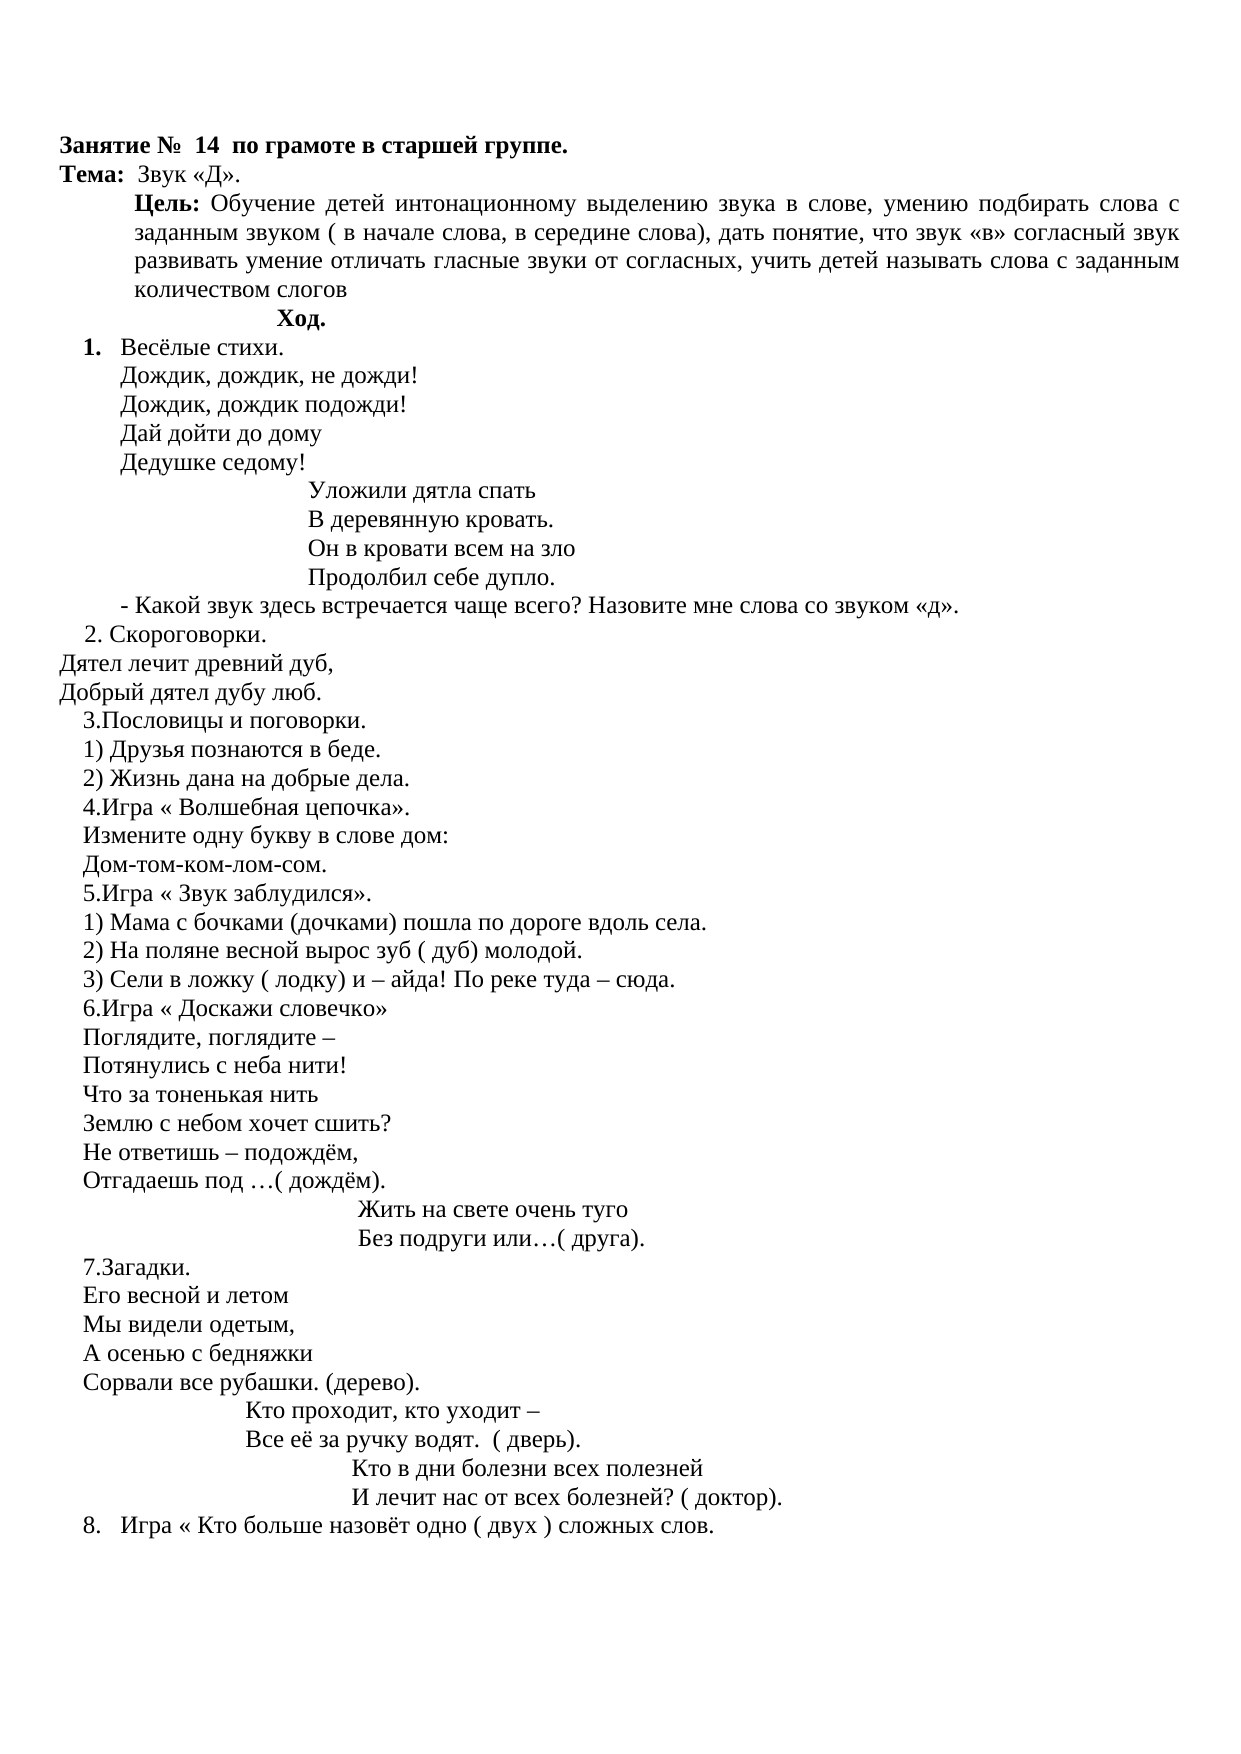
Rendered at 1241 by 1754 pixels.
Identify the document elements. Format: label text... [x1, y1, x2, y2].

text Его весной и летом [83, 1281, 1181, 1309]
text Потянулись с неба нити! [83, 1051, 1181, 1079]
text 5.Игра « Звук заблудился». [83, 878, 1181, 907]
text Занятие № 14 по грамоте в старшей группе. [59, 131, 1181, 159]
list Дедушке седому! [120, 447, 1181, 476]
list Уложили дятла спать [120, 476, 1181, 504]
text Поглядите, поглядите – [83, 1022, 1181, 1051]
text 2) На поляне весной вырос зуб ( дуб) молодой. [83, 936, 1181, 964]
text Жить на свете очень туго [83, 1194, 1181, 1223]
text Отгадаешь под …( дождём). [83, 1166, 1181, 1194]
text 2. Скороговорки. [59, 619, 1181, 648]
text Кто проходит, кто уходит – [83, 1396, 1181, 1424]
text Без подруги или…( друга). [83, 1223, 1181, 1252]
text Дом-том-ком-лом-сом. [83, 849, 1181, 878]
list Весёлые стихи. [83, 332, 1181, 361]
text Не ответишь – подождём, [83, 1137, 1181, 1166]
text 3.Пословицы и поговорки. [83, 706, 1181, 734]
text Ход. [83, 303, 1181, 332]
text И лечит нас от всех болезней? ( доктор). [83, 1482, 1181, 1511]
text 3) Сели в ложку ( лодку) и – айда! По реке туда – сюда. [83, 964, 1181, 993]
text 6.Игра « Доскажи словечко» [83, 993, 1181, 1022]
text Кто в дни болезни всех полезней [83, 1453, 1181, 1482]
list - Какой звук здесь встречается чаще всего? Назовите мне слова со звуком «д». [120, 591, 1181, 619]
text Дятел лечит древний дуб, [59, 648, 1181, 677]
text Добрый дятел дубу люб. [59, 677, 1181, 706]
text 4.Игра « Волшебная цепочка». [83, 792, 1181, 821]
text Сорвали все рубашки. (дерево). [83, 1367, 1181, 1396]
list Он в кровати всем на зло [120, 533, 1181, 562]
text 2) Жизнь дана на добрые дела. [83, 763, 1181, 792]
list Дождик, дождик, не дожди! [120, 361, 1181, 389]
text 1) Друзья познаются в беде. [83, 734, 1181, 763]
list Продолбил себе дупло. [120, 562, 1181, 591]
text Что за тоненькая нить [83, 1079, 1181, 1108]
text Все её за ручку водят. ( дверь). [83, 1424, 1181, 1453]
list Игра « Кто больше назовёт одно ( двух ) сложных слов. [83, 1511, 1181, 1539]
text Мы видели одетым, [83, 1309, 1181, 1338]
text Измените одну букву в слове дом: [83, 821, 1181, 849]
list Дождик, дождик подожди! [120, 389, 1181, 418]
text 1) Мама с бочками (дочками) пошла по дороге вдоль села. [83, 907, 1181, 936]
list В деревянную кровать. [120, 504, 1181, 533]
text 7.Загадки. [83, 1252, 1181, 1281]
text А осенью с бедняжки [83, 1338, 1181, 1367]
text Тема: Звук «Д». [59, 159, 1181, 188]
list Дай дойти до дому [120, 418, 1181, 447]
list Цель: Обучение детей интонационному выделению звука в слове, умению подбирать слова с заданным звуком ( в начале слова, в середине слова), дать понятие, что звук «в» согласный звук развивать умение отличать гласные звуки от согласных, учить детей называть слова с заданным количеством слогов [134, 188, 1181, 303]
text Землю с небом хочет сшить? [83, 1108, 1181, 1137]
